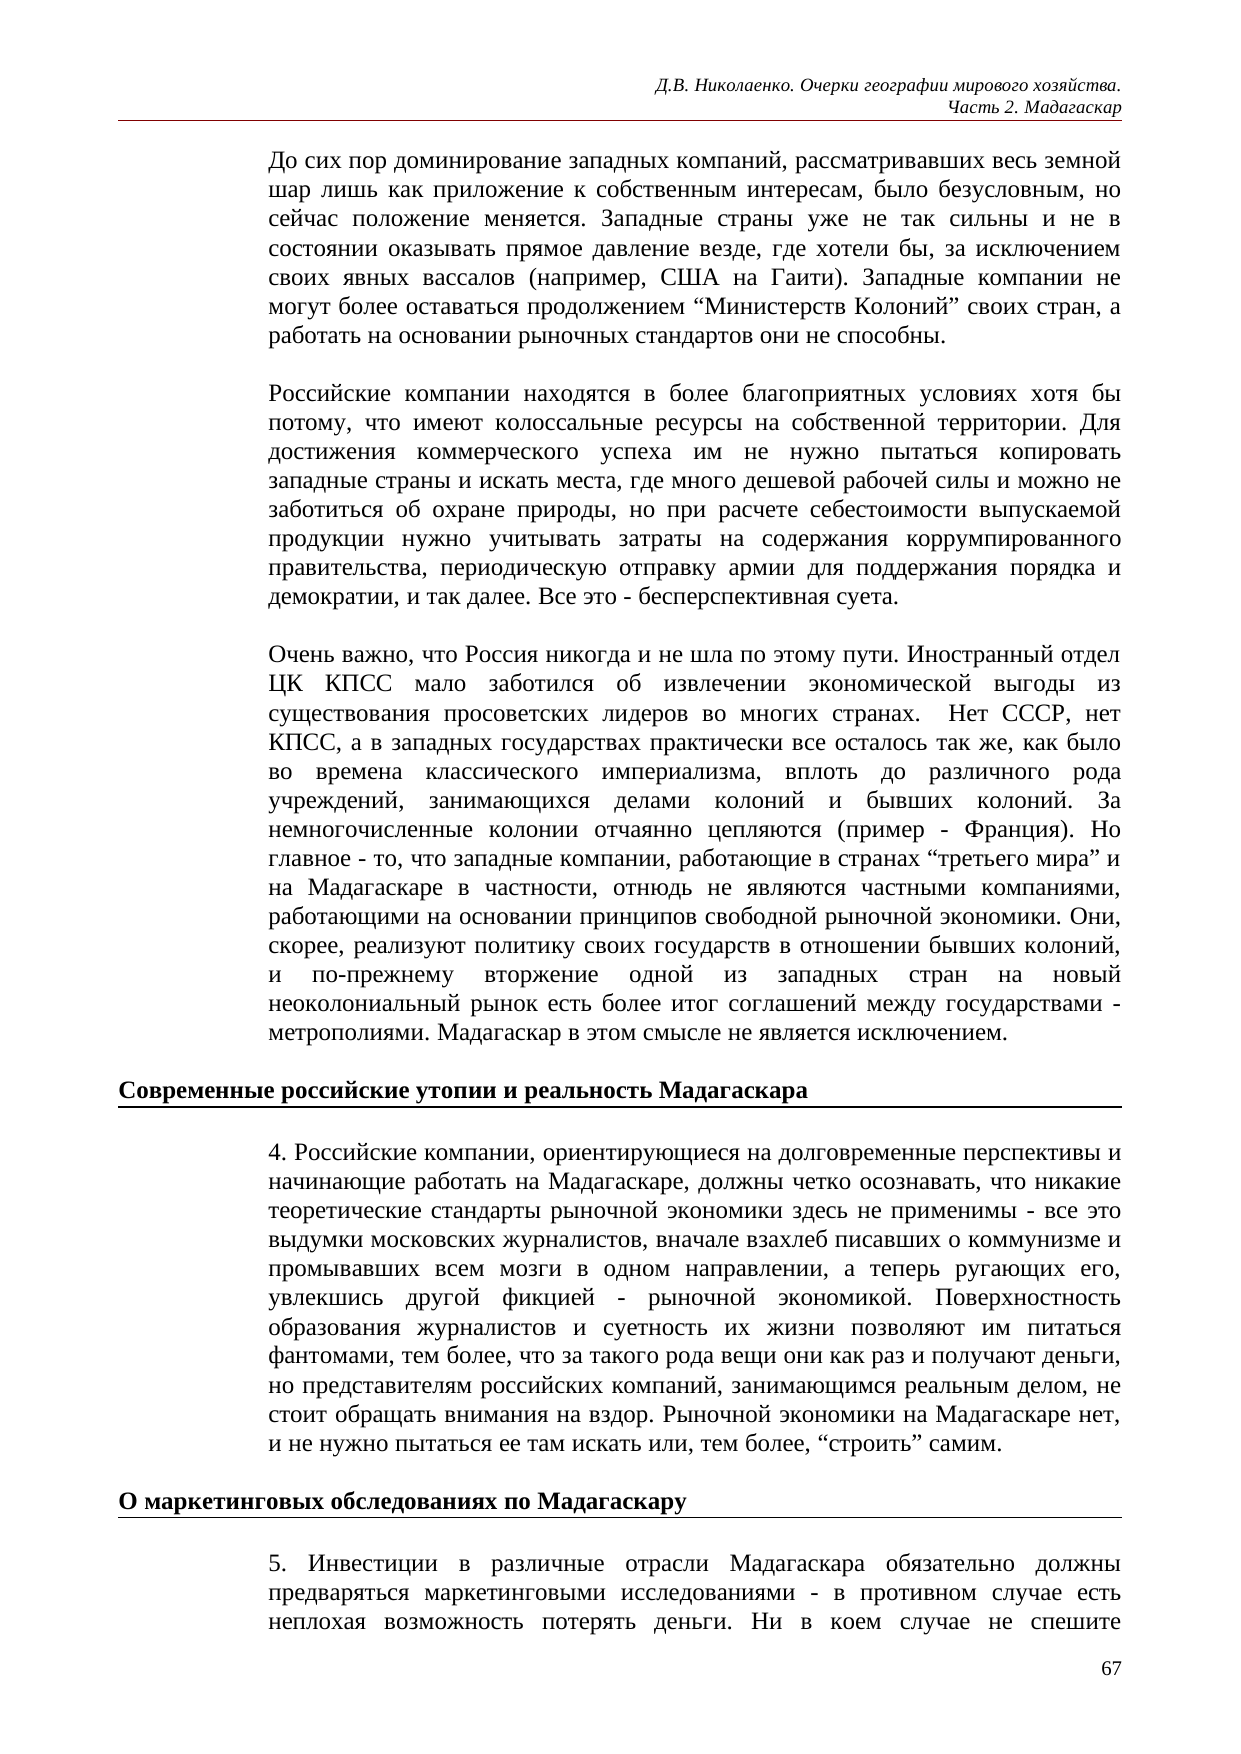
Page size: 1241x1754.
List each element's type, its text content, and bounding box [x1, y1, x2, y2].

text Современные российские утопии и реальность Мадагаскара [118, 1075, 1122, 1106]
text Очень важно, что Россия никогда и не шла по этому пути. Иностранный отдел ЦК КПСС мало заботился об извлечении экономической выгоды из существования просоветских лидеров во многих странах. Нет СССР, нет КПСС, а в западных государствах практически все осталось так же, как было во времена классического империализма, вплоть до различного рода учреждений, занимающихся делами колоний и бывших колоний. За немногочисленные колонии отчаянно цепляются (пример - Франция). Но главное - то, что западные компании, работающие в странах “третьего мира” и на Мадагаскаре в частности, отнюдь не являются частными компаниями, работающими на основании принципов свободной рыночной экономики. Они, скорее, реализуют политику своих государств в отношении бывших колоний, и по-прежнему вторжение одной из западных стран на новый неоколониальный рынок есть более итог соглашений между государствами - метрополиями. Мадагаскар в этом смысле не является исключением. [268, 639, 1122, 1046]
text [268, 1547, 1122, 1635]
text Российские компании находятся в более благоприятных условиях хотя бы потому, что имеют колоссальные ресурсы на собственной территории. Для достижения коммерческого успеха им не нужно пытаться копировать западные страны и искать места, где много дешевой рабочей силы и можно не заботиться об охране природы, но при расчете себестоимости выпускаемой продукции нужно учитывать затраты на содержания коррумпированного правительства, периодическую отправку армии для поддержания порядка и демократии, и так далее. Все это - бесперспективная суета. [268, 378, 1122, 610]
text О маркетинговых обследованиях по Мадагаскару [118, 1486, 1122, 1517]
text 4. Российские компании, ориентирующиеся на долговременные перспективы и начинающие работать на Мадагаскаре, должны четко осознавать, что никакие теоретические стандарты рыночной экономики здесь не применимы - все это выдумки московских журналистов, вначале взахлеб писавших о коммунизме и промывавших всем мозги в одном направлении, а теперь ругающих его, увлекшись другой фикцией - рыночной экономикой. Поверхностность образования журналистов и суетность их жизни позволяют им питаться фантомами, тем более, что за такого рода вещи они как раз и получают деньги, но представителям российских компаний, занимающимся реальным делом, не стоит обращать внимания на вздор. Рыночной экономики на Мадагаскаре нет, и не нужно пытаться ее там искать или, тем более, “строить” самим. [268, 1137, 1122, 1457]
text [268, 145, 1122, 349]
